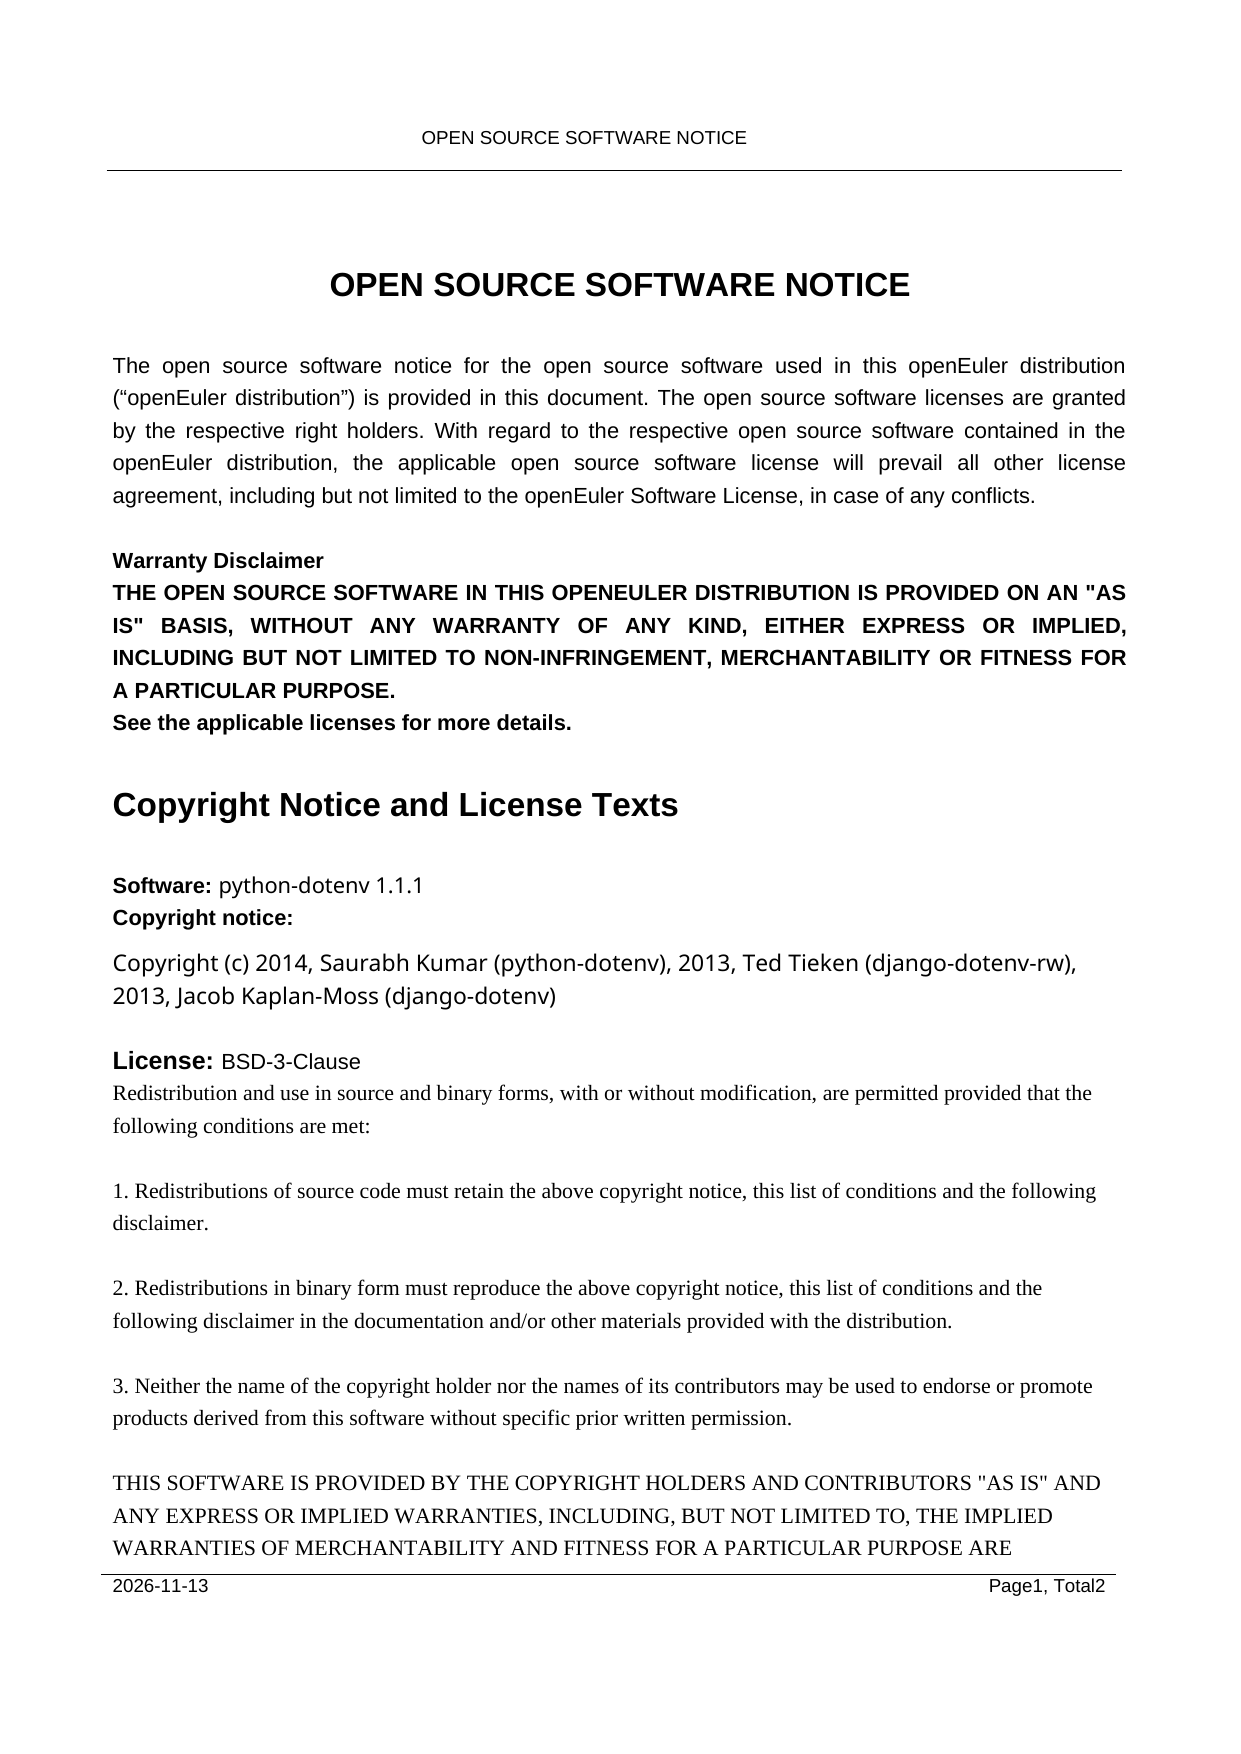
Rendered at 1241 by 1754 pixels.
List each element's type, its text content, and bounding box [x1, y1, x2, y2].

text OPEN SOURCE SOFTWARE NOTICE [112, 251, 1128, 316]
text Warranty Disclaimer [112, 544, 1128, 576]
text The open source software notice for the open source software used in this openEuler distribution (“openEuler distribution”) is provided in this document. The open source software licenses are granted by the respective right holders. With regard to the respective open source software contained in the openEuler distribution, the applicable open source software license will prevail all other license agreement, including but not limited to the openEuler Software License, in case of any conflicts. [112, 349, 1128, 511]
text Copyright Notice and License Texts [112, 771, 1128, 836]
text Copyright notice: [112, 901, 1128, 934]
title Software: python-dotenv 1.1.1 [112, 869, 1128, 901]
text THE OPEN SOURCE SOFTWARE IN THIS OPENEULER DISTRIBUTION IS PROVIDED ON AN "AS IS" BASIS, WITHOUT ANY WARRANTY OF ANY KIND, EITHER EXPRESS OR IMPLIED, INCLUDING BUT NOT LIMITED TO NON-INFRINGEMENT, MERCHANTABILITY OR FITNESS FOR A PARTICULAR PURPOSE. See the applicable licenses for more details. [112, 576, 1128, 739]
text Copyright (c) 2014, Saurabh Kumar (python-dotenv), 2013, Ted Tieken (django-dotenv-rw), 2013, Jacob Kaplan-Moss (django-dotenv) [112, 947, 1128, 1044]
text License: BSD-3-Clause [112, 1044, 1128, 1077]
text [112, 1077, 1128, 1564]
